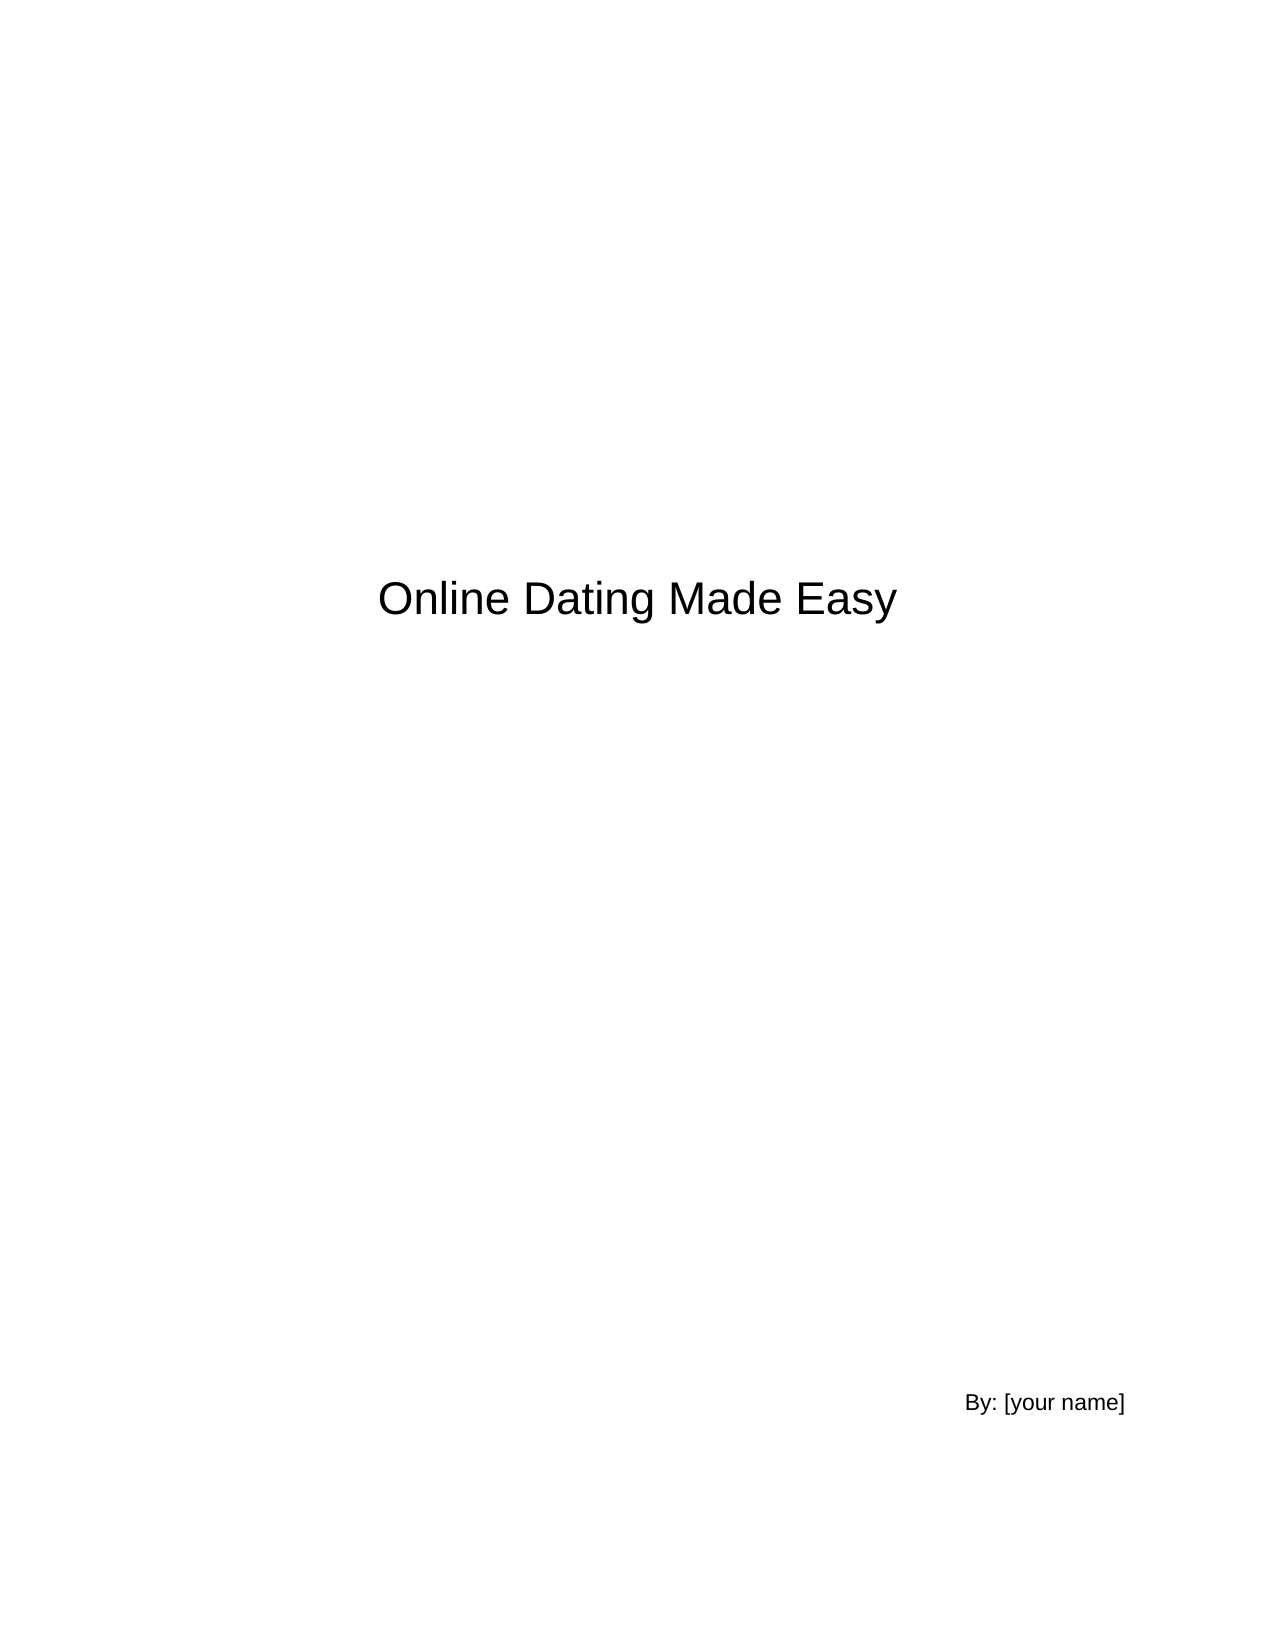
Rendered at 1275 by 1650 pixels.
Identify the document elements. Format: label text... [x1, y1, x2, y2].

text By: [your name] [150, 1389, 1125, 1415]
text Online Dating Made Easy [150, 572, 1125, 624]
